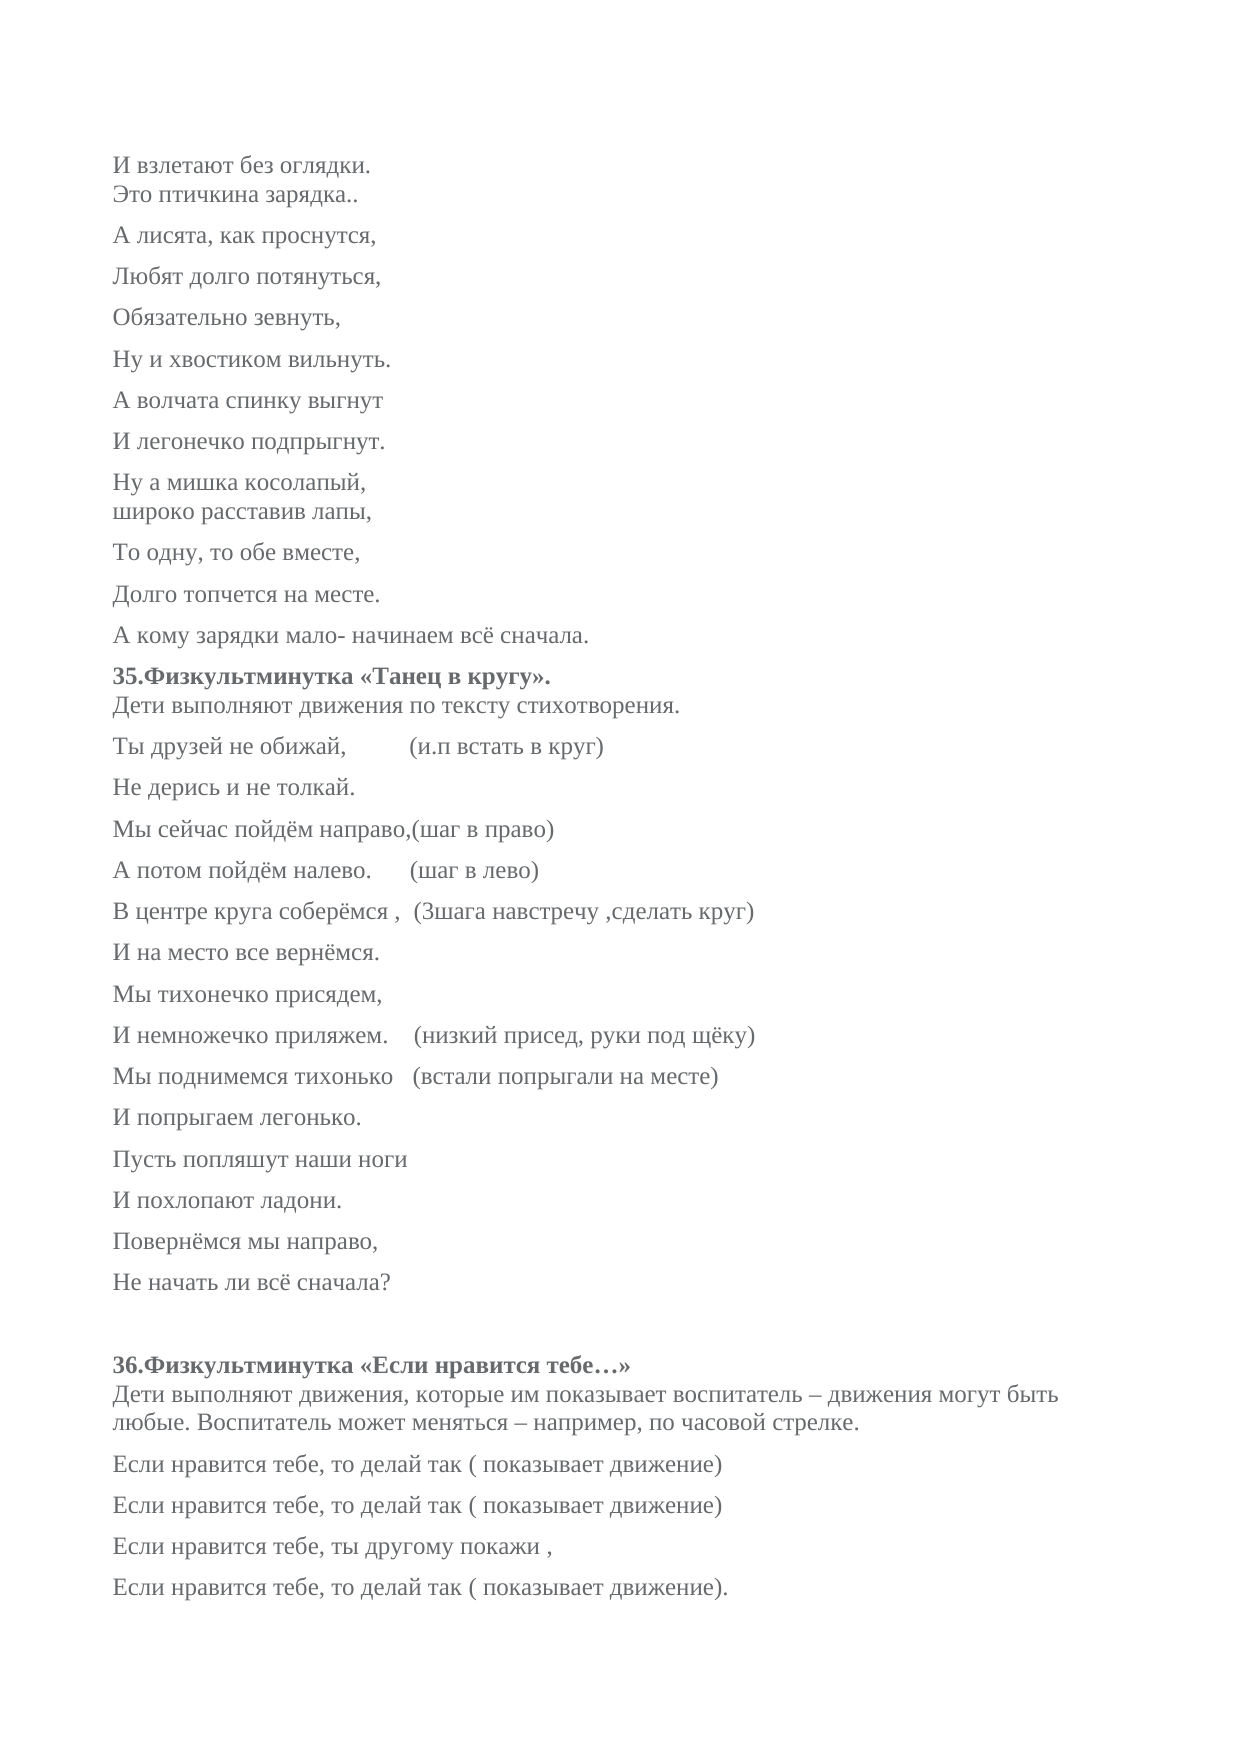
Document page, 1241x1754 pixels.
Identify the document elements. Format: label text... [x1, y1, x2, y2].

text Долго топчется на месте. [112, 579, 1128, 607]
text И легонечко подпрыгнут. [112, 426, 1128, 455]
text И попрыгаем легонько. [112, 1102, 1128, 1131]
text Ты друзей не обижай, (и.п встать в круг) [112, 731, 1128, 760]
text Мы тихонечко присядем, [112, 979, 1128, 1007]
text Дети выполняют движения, которые им показывает воспитатель – движения могут быть любые. Воспитатель может меняться – например, по часовой стрелке. [112, 1379, 1128, 1436]
text А волчата спинку выгнут [112, 385, 1128, 414]
text Мы поднимемся тихонько (встали попрыгали на месте) [112, 1061, 1128, 1090]
text Если нравится тебе, ты другому покажи , [112, 1531, 1128, 1560]
text И немножечко приляжем. (низкий присед, руки под щёку) [112, 1020, 1128, 1049]
text И на место все вернёмся. [112, 937, 1128, 966]
text Если нравится тебе, то делай так ( показывает движение) [112, 1449, 1128, 1477]
text Ну и хвостиком вильнуть. [112, 344, 1128, 372]
text Не начать ли всё сначала? [112, 1267, 1128, 1296]
text Дети выполняют движения по тексту стихотворения. [112, 690, 1128, 719]
text Мы сейчас пойдём направо,(шаг в право) [112, 814, 1128, 842]
text Обязательно зевнуть, [112, 302, 1128, 331]
text 35.Физкультминутка «Танец в кругу». [112, 661, 1128, 690]
text Не дерись и не толкай. [112, 772, 1128, 801]
text А кому зарядки мало- начинаем всё сначала. [112, 620, 1128, 649]
text Если нравится тебе, то делай так ( показывает движение). [112, 1572, 1128, 1601]
text 36.Физкультминутка «Если нравится тебе…» [112, 1350, 1128, 1379]
text Повернёмся мы направо, [112, 1226, 1128, 1255]
text В центре круга соберёмся , (3шага навстречу ,сделать круг) [112, 896, 1128, 925]
text Пусть попляшут наши ноги [112, 1144, 1128, 1172]
text И похлопают ладони. [112, 1185, 1128, 1214]
text То одну, то обе вместе, [112, 537, 1128, 566]
text Любят долго потянуться, [112, 261, 1128, 290]
text А лисята, как проснутся, [112, 220, 1128, 249]
text И взлетают без оглядки. Это птичкина зарядка.. [112, 150, 1128, 207]
text А потом пойдём налево. (шаг в лево) [112, 855, 1128, 884]
text Ну а мишка косолапый, широко расставив лапы, [112, 467, 1128, 525]
text Если нравится тебе, то делай так ( показывает движение) [112, 1490, 1128, 1519]
